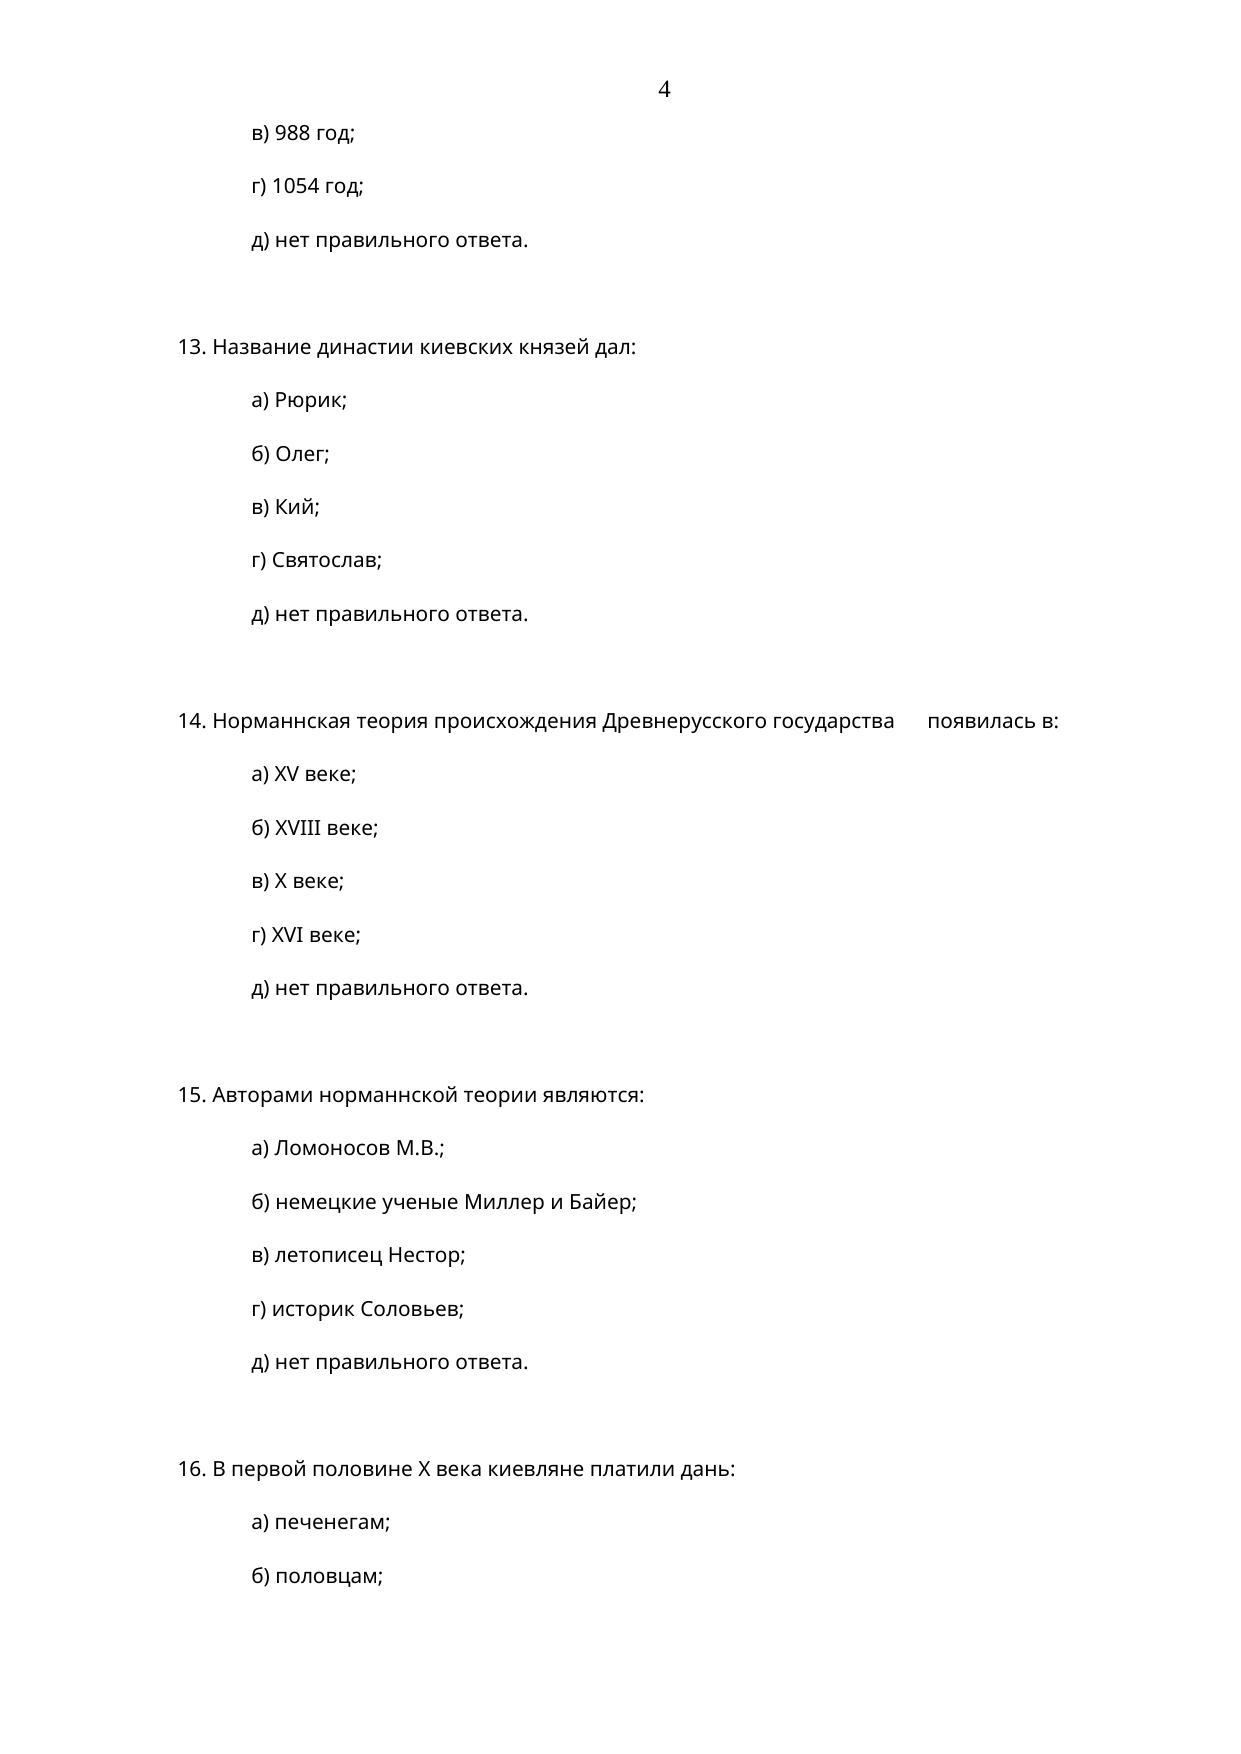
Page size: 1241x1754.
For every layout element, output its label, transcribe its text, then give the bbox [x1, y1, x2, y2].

text г) Святослав; [177, 546, 1152, 574]
text г) историк Соловьев; [177, 1294, 1152, 1322]
text в) X веке; [177, 866, 1152, 895]
text в) летописец Нестор; [177, 1240, 1152, 1269]
text а) печенегам; [177, 1507, 1152, 1536]
text а) Ломоносов М.В.; [177, 1133, 1152, 1162]
text д) нет правильного ответа. [177, 973, 1152, 1002]
text 15. Авторами норманнской теории являются: [177, 1080, 1152, 1108]
text г) XVI веке; [177, 920, 1152, 948]
text а) Рюрик; [177, 385, 1152, 414]
text б) немецкие ученые Миллер и Байер; [177, 1187, 1152, 1215]
text 13. Название династии киевских князей дал: [177, 332, 1152, 360]
text д) нет правильного ответа. [177, 225, 1152, 253]
text а) XV веке; [177, 759, 1152, 788]
text д) нет правильного ответа. [177, 599, 1152, 627]
text в) 988 год; [177, 118, 1152, 147]
text д) нет правильного ответа. [177, 1347, 1152, 1376]
text 16. В первой половине X века киевляне платили дань: [177, 1454, 1152, 1482]
text 14. Норманнская теория происхождения Древнерусского государства появилась в: [177, 706, 1152, 734]
text б) Олег; [177, 439, 1152, 467]
text в) Кий; [177, 492, 1152, 521]
text б) половцам; [177, 1561, 1152, 1589]
text б) XVIII веке; [177, 813, 1152, 841]
text г) 1054 год; [177, 172, 1152, 200]
